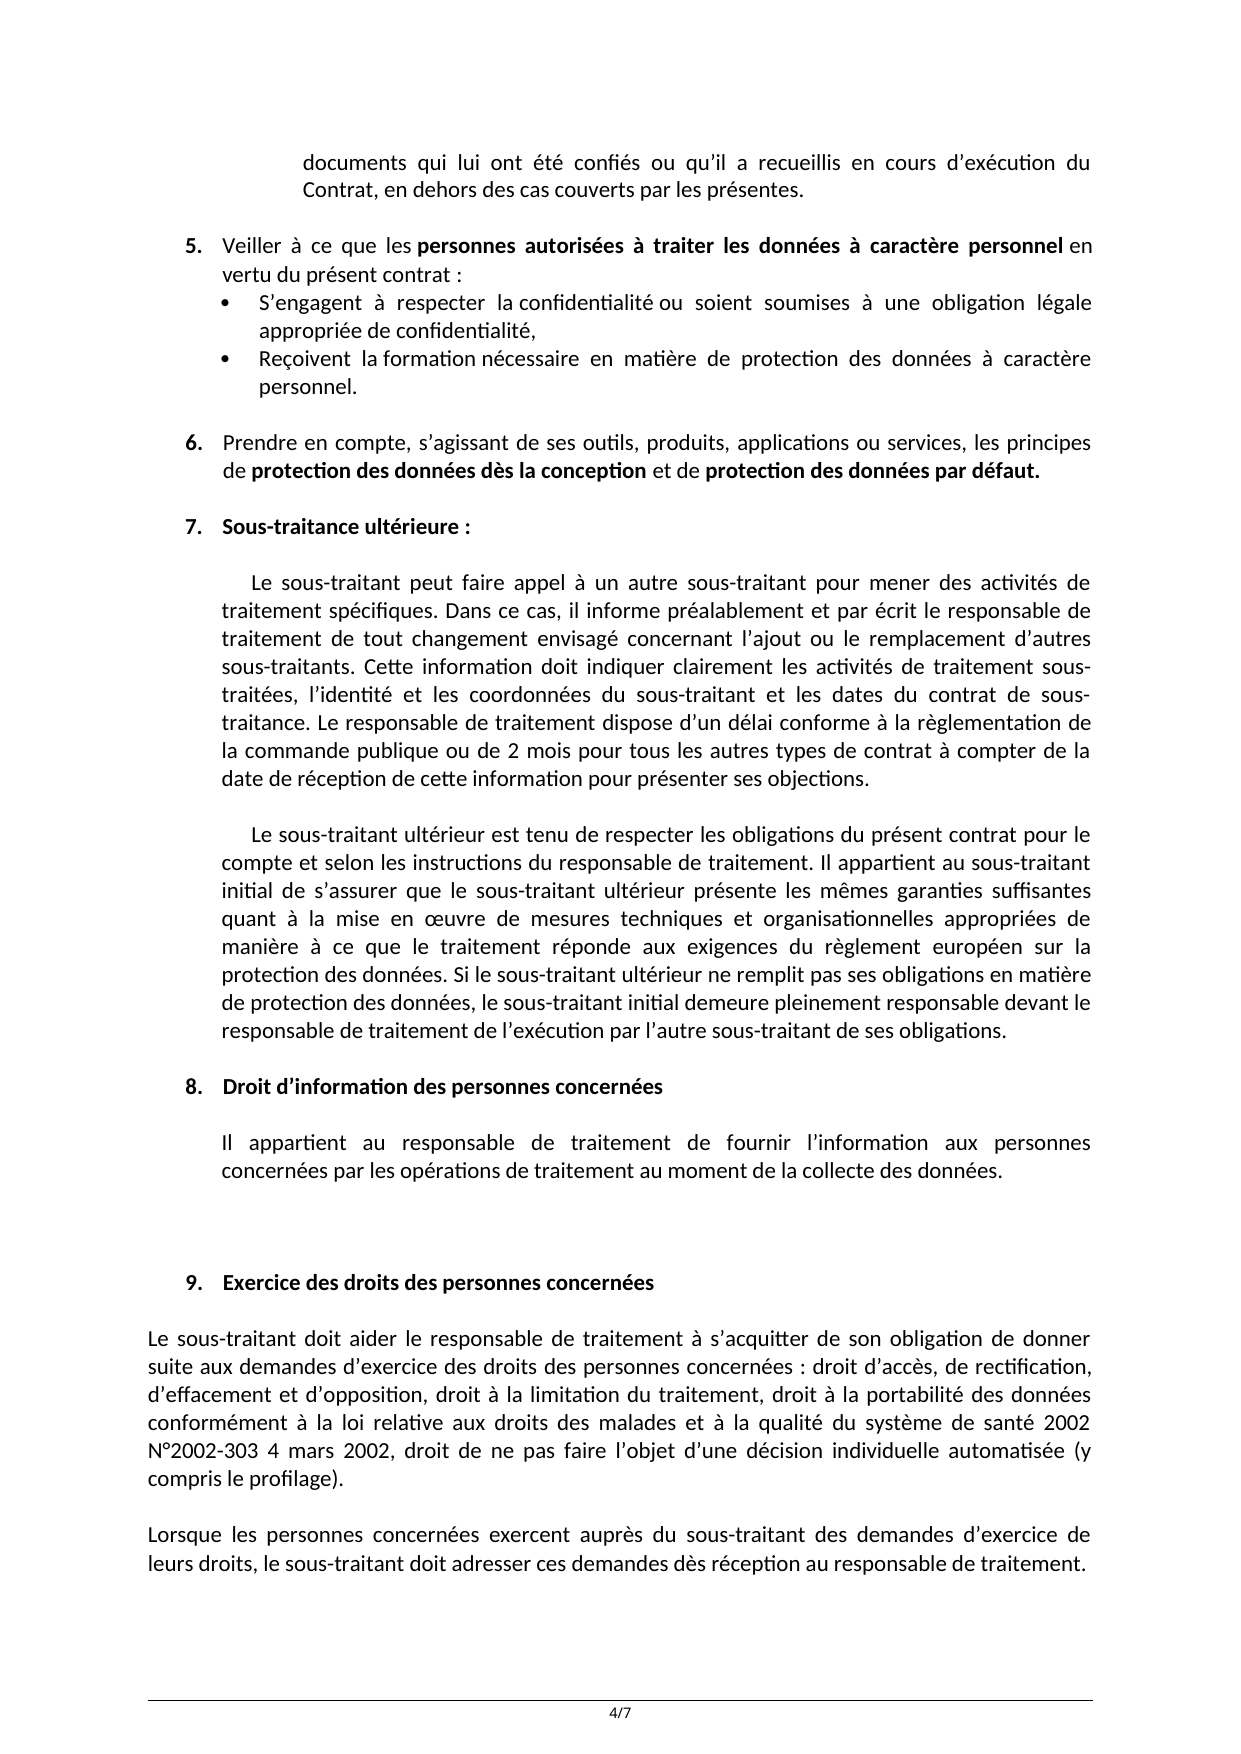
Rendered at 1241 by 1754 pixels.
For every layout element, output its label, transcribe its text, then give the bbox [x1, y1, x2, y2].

text Lorsque les personnes concernées exercent auprès du sous-traitant des demandes d’exercice de leurs droits, le sous-traitant doit adresser ces demandes dès réception au responsable de traitement. [148, 1521, 1093, 1577]
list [265, 148, 1093, 204]
list Droit d’information des personnes concernées [185, 1072, 1093, 1100]
list Exercice des droits des personnes concernées [185, 1268, 1093, 1296]
list Prendre en compte, s’agissant de ses outils, produits, applications ou services, les principes de protection des données dès la conception et de protection des données par défaut. [185, 428, 1093, 484]
text Le sous-traitant ultérieur est tenu de respecter les obligations du présent contrat pour le compte et selon les instructions du responsable de traitement. Il appartient au sous-traitant initial de s’assurer que le sous-traitant ultérieur présente les mêmes garanties suffisantes quant à la mise en œuvre de mesures techniques et organisationnelles appropriées de manière à ce que le traitement réponde aux exigences du règlement européen sur la protection des données. Si le sous-traitant ultérieur ne remplit pas ses obligations en matière de protection des données, le sous-traitant initial demeure pleinement responsable devant le responsable de traitement de l’exécution par l’autre sous-traitant de ses obligations. [221, 820, 1093, 1044]
list Veiller à ce que les personnes autorisées à traiter les données à caractère personnel en vertu du présent contrat : [185, 232, 1093, 288]
text Le sous-traitant peut faire appel à un autre sous-traitant pour mener des activités de traitement spécifiques. Dans ce cas, il informe préalablement et par écrit le responsable de traitement de tout changement envisagé concernant l’ajout ou le remplacement d’autres sous-traitants. Cette information doit indiquer clairement les activités de traitement sous-traitées, l’identité et les coordonnées du sous-traitant et les dates du contrat de sous-traitance. Le responsable de traitement dispose d’un délai conforme à la règlementation de la commande publique ou de 2 mois pour tous les autres types de contrat à compter de la date de réception de cette information pour présenter ses objections. [221, 568, 1093, 792]
text Le sous-traitant doit aider le responsable de traitement à s’acquitter de son obligation de donner suite aux demandes d’exercice des droits des personnes concernées : droit d’accès, de rectification, d’effacement et d’opposition, droit à la limitation du traitement, droit à la portabilité des données conformément à la loi relative aux droits des malades et à la qualité du système de santé 2002 N°2002-303 4 mars 2002, droit de ne pas faire l’objet d’une décision individuelle automatisée (y compris le profilage). [148, 1324, 1093, 1493]
list Sous-traitance ultérieure : [185, 512, 1093, 540]
list S’engagent à respecter la confidentialité ou soient soumises à une obligation légale appropriée de confidentialité, [221, 288, 1093, 344]
text Il appartient au responsable de traitement de fournir l’information aux personnes concernées par les opérations de traitement au moment de la collecte des données. [221, 1128, 1093, 1184]
list Reçoivent la formation nécessaire en matière de protection des données à caractère personnel. [221, 344, 1093, 400]
